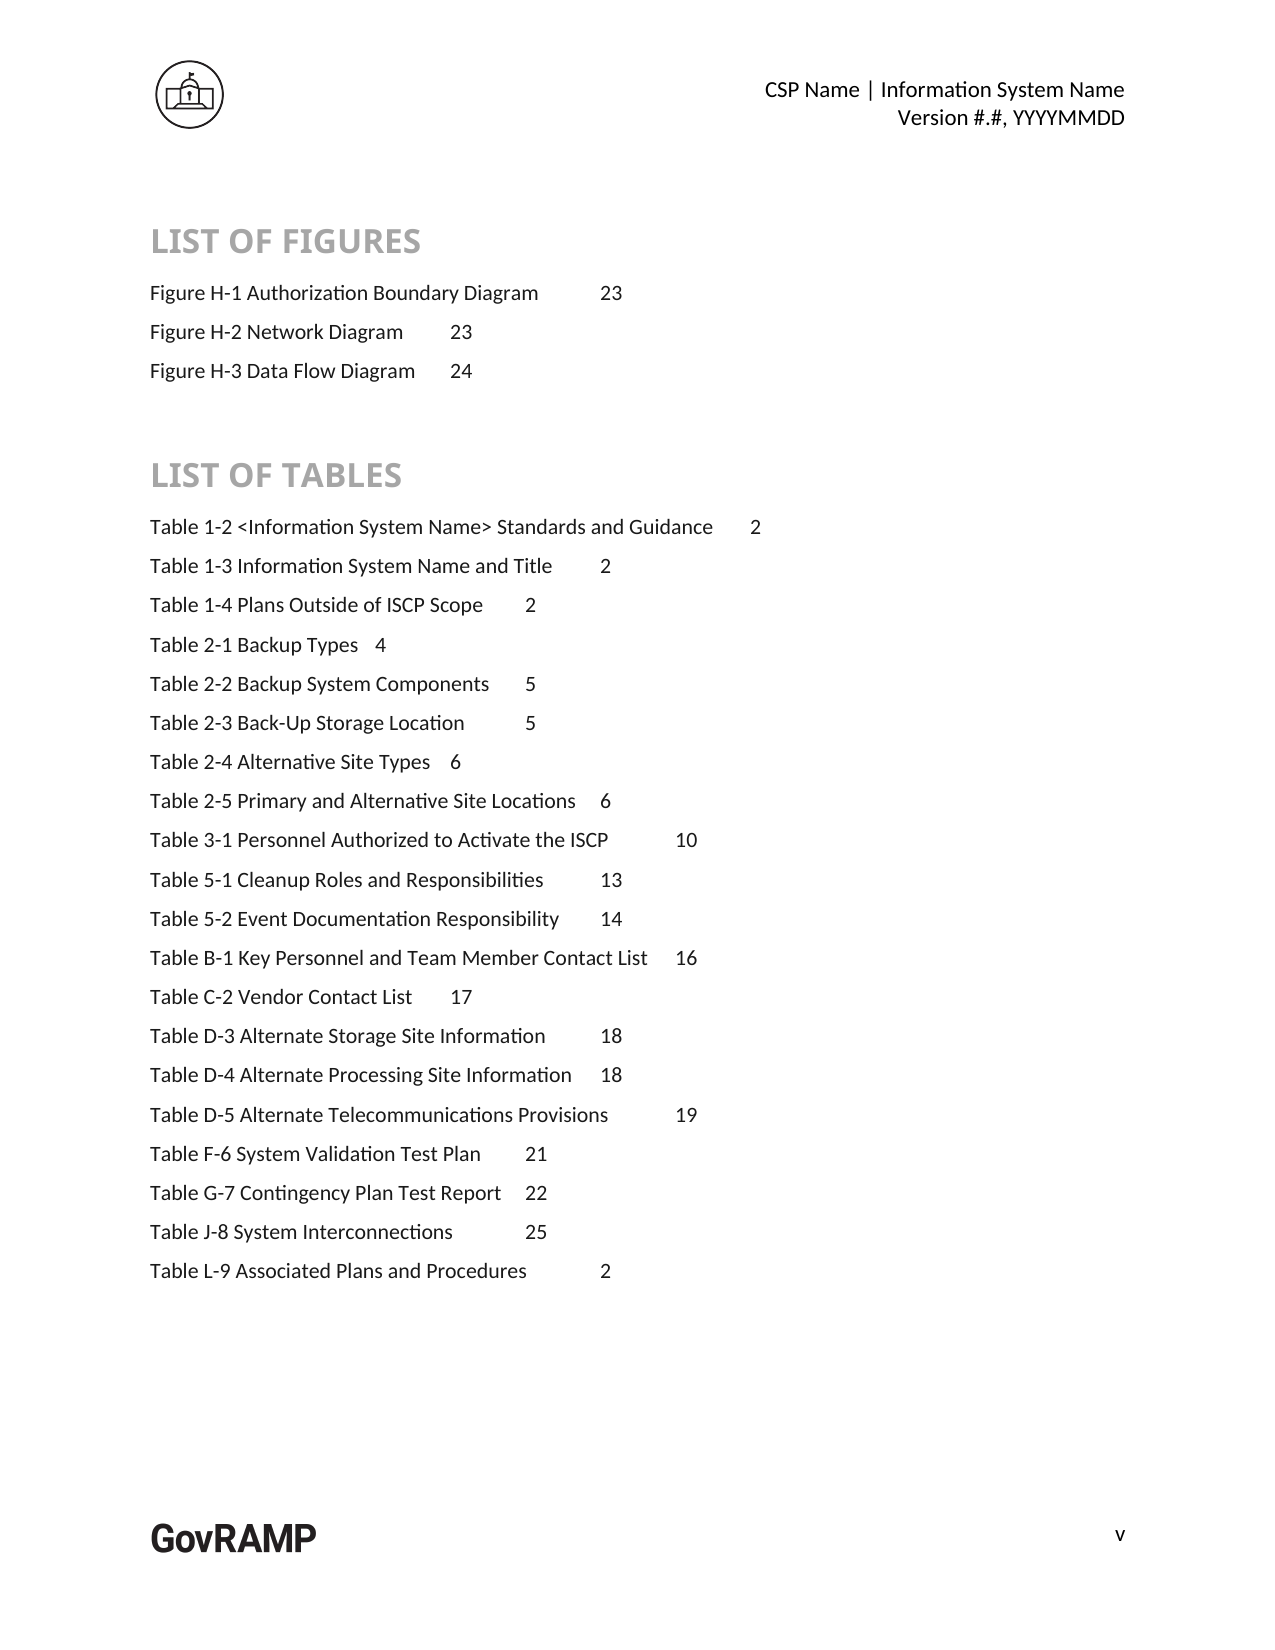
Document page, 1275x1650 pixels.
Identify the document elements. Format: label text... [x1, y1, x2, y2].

text Table 1-3 Information System Name and Title 2 [150, 552, 1125, 579]
text Table G-7 Contingency Plan Test Report 22 [150, 1179, 1125, 1206]
subtitle List of Tables [150, 452, 1125, 497]
text Table D-5 Alternate Telecommunications Provisions 19 [150, 1101, 1125, 1127]
subtitle List of Figures [150, 218, 1125, 263]
text Table 5-2 Event Documentation Responsibility 14 [150, 905, 1125, 932]
text Table 1-4 Plans Outside of ISCP Scope 2 [150, 592, 1125, 618]
text Table 5-1 Cleanup Roles and Responsibilities 13 [150, 866, 1125, 892]
text Table D-4 Alternate Processing Site Information 18 [150, 1062, 1125, 1088]
text Table B-1 Key Personnel and Team Member Contact List 16 [150, 944, 1125, 971]
picture [150, 1521, 318, 1555]
text Table F-6 System Validation Test Plan 21 [150, 1140, 1125, 1167]
text Table C-2 Vendor Contact List 17 [150, 983, 1125, 1010]
text Table 1-2 <Information System Name> Standards and Guidance 2 [150, 513, 1125, 540]
text Table D-3 Alternate Storage Site Information 18 [150, 1022, 1125, 1049]
text Table 2-2 Backup System Components 5 [150, 670, 1125, 697]
text Table 2-3 Back-Up Storage Location 5 [150, 709, 1125, 736]
text Table 2-4 Alternative Site Types 6 [150, 748, 1125, 775]
text Table 2-5 Primary and Alternative Site Locations 6 [150, 787, 1125, 814]
text Figure H-1 Authorization Boundary Diagram 23 [150, 279, 1125, 306]
text Figure H-2 Network Diagram 23 [150, 318, 1125, 345]
text Table L-9 Associated Plans and Procedures 2 [150, 1257, 1125, 1284]
text Figure H-3 Data Flow Diagram 24 [150, 357, 1125, 384]
text Table 3-1 Personnel Authorized to Activate the ISCP 10 [150, 827, 1125, 853]
picture [151, 56, 227, 133]
text Table J-8 System Interconnections 25 [150, 1218, 1125, 1245]
text Table 2-1 Backup Types 4 [150, 631, 1125, 657]
